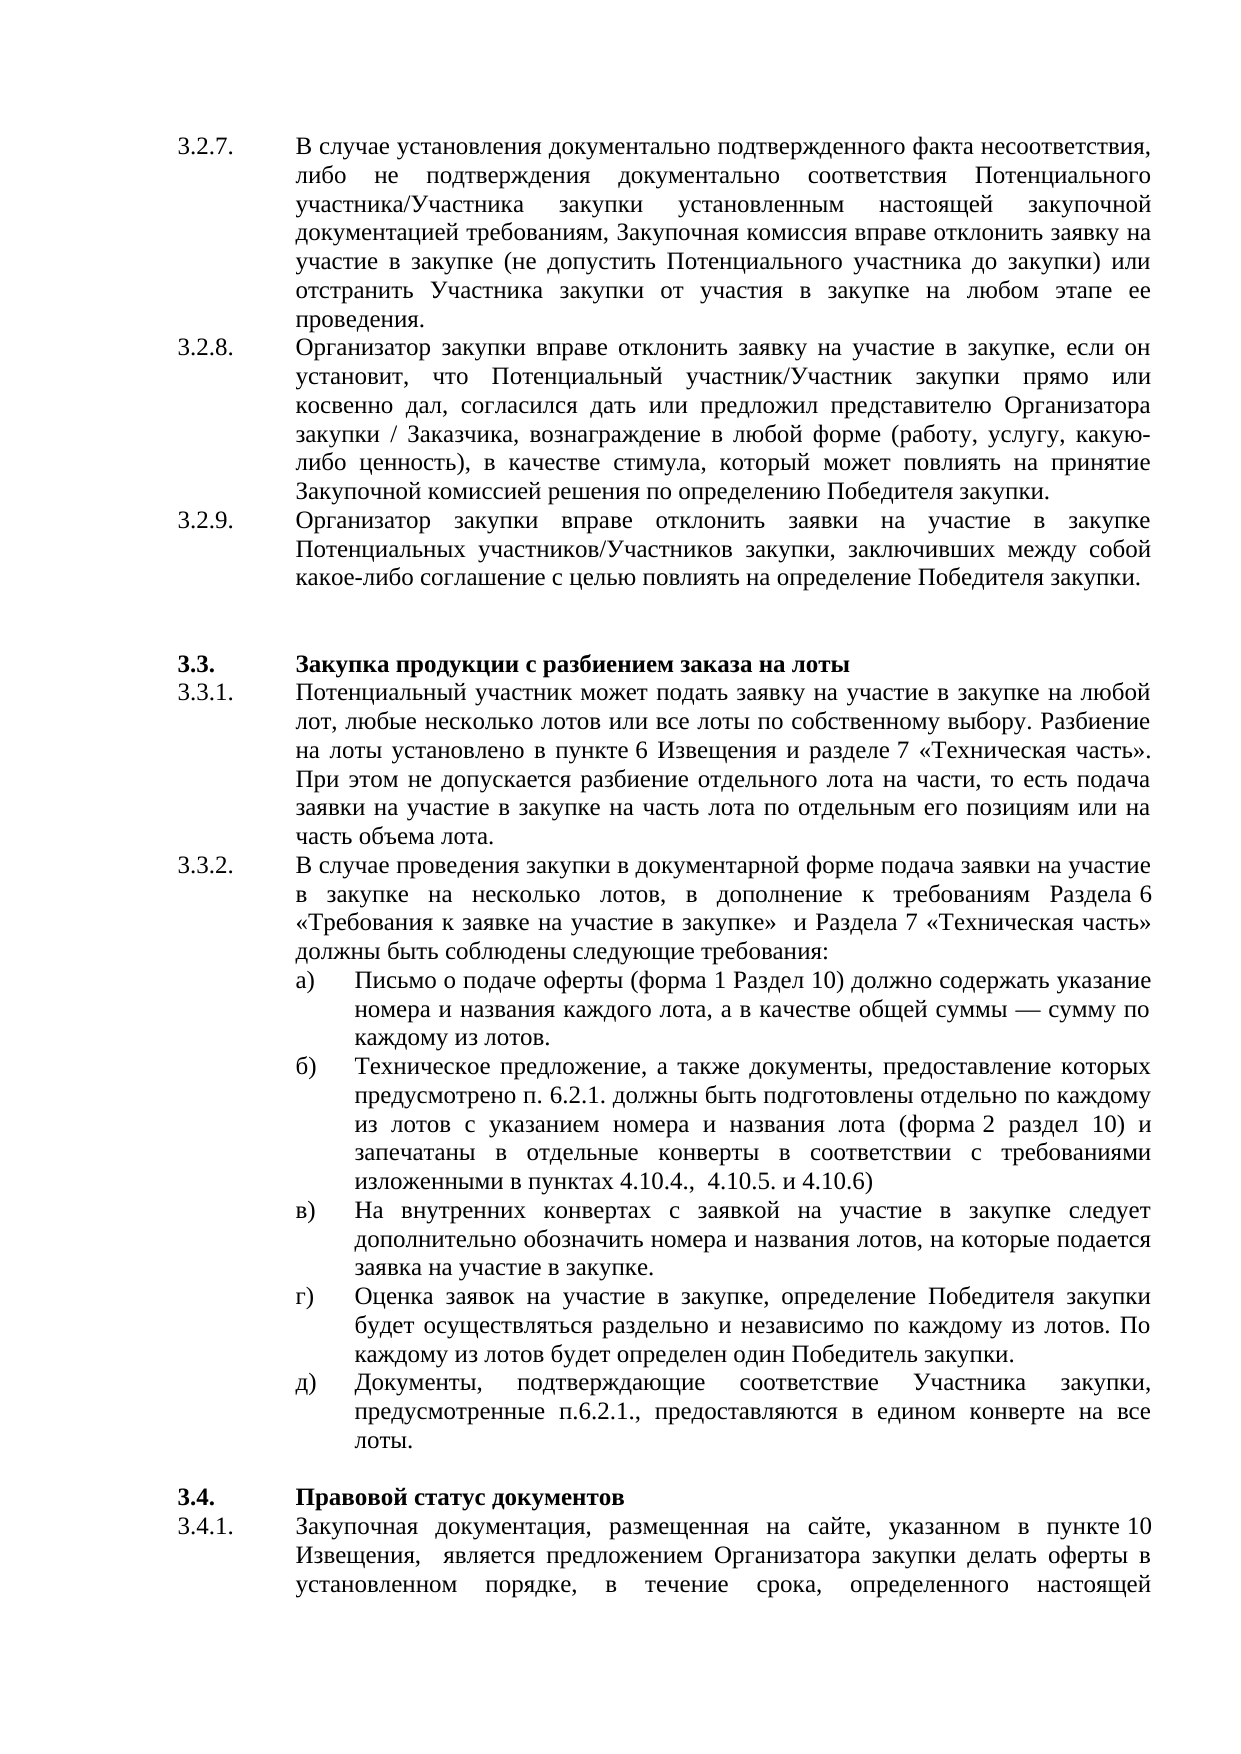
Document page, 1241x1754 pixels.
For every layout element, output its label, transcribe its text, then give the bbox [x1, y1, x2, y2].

list Организатор закупки вправе отклонить заявку на участие в закупке, если он установит, что Потенциальный участник/Участник закупки прямо или косвенно дал, согласился дать или предложил представителю Организатора закупки / Заказчика, вознаграждение в любой форме (работу, услугу, какую-либо ценность), в качестве стимула, который может повлиять на принятие Закупочной комиссией решения по определению Победителя закупки. [177, 332, 1152, 505]
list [177, 1511, 1152, 1597]
list Потенциальный участник может подать заявку на участие в закупке на любой лот, любые несколько лотов или все лоты по собственному выбору. Разбиение на лоты установлено в пункте 6 Извещения и разделе 7 «Техническая часть». При этом не допускается разбиение отдельного лота на части, то есть подача заявки на участие в закупке на часть лота по отдельным его позициям или на часть объема лота. [177, 677, 1152, 850]
list Организатор закупки вправе отклонить заявки на участие в закупке Потенциальных участников/Участников закупки, заключивших между собой какое-либо соглашение с целью повлиять на определение Победителя закупки. [177, 505, 1152, 591]
list Закупка продукции с разбиением заказа на лоты [177, 649, 1152, 677]
list Техническое предложение, а также документы, предоставление которых предусмотрено п. 6.2.1. должны быть подготовлены отдельно по каждому из лотов с указанием номера и названия лота (форма 2 раздел 10) и запечатаны в отдельные конверты в соответствии с требованиями изложенными в пунктах 4.10.4., 4.10.5. и 4.10.6) [295, 1051, 1152, 1195]
list В случае установления документально подтвержденного факта несоответствия, либо не подтверждения документально соответствия Потенциального участника/Участника закупки установленным настоящей закупочной документацией требованиям, Закупочная комиссия вправе отклонить заявку на участие в закупке (не допустить Потенциального участника до закупки) или отстранить Участника закупки от участия в закупке на любом этапе ее проведения. [177, 131, 1152, 332]
list В случае проведения закупки в документарной форме подача заявки на участие в закупке на несколько лотов, в дополнение к требованиям Раздела 6 «Требования к заявке на участие в закупке» и Раздела 7 «Техническая часть» должны быть соблюдены следующие требования: [177, 850, 1152, 965]
list Письмо о подаче оферты (форма 1 Раздел 10) должно содержать указание номера и названия каждого лота, а в качестве общей суммы — сумму по каждому из лотов. [295, 965, 1152, 1051]
list Правовой статус документов [177, 1482, 1152, 1511]
list Оценка заявок на участие в закупке, определение Победителя закупки будет осуществляться раздельно и независимо по каждому из лотов. По каждому из лотов будет определен один Победитель закупки. [295, 1281, 1152, 1367]
list Документы, подтверждающие соответствие Участника закупки, предусмотренные п.6.2.1., предоставляются в едином конверте на все лоты. [295, 1367, 1152, 1454]
list На внутренних конвертах с заявкой на участие в закупке следует дополнительно обозначить номера и названия лотов, на которые подается заявка на участие в закупке. [295, 1195, 1152, 1281]
